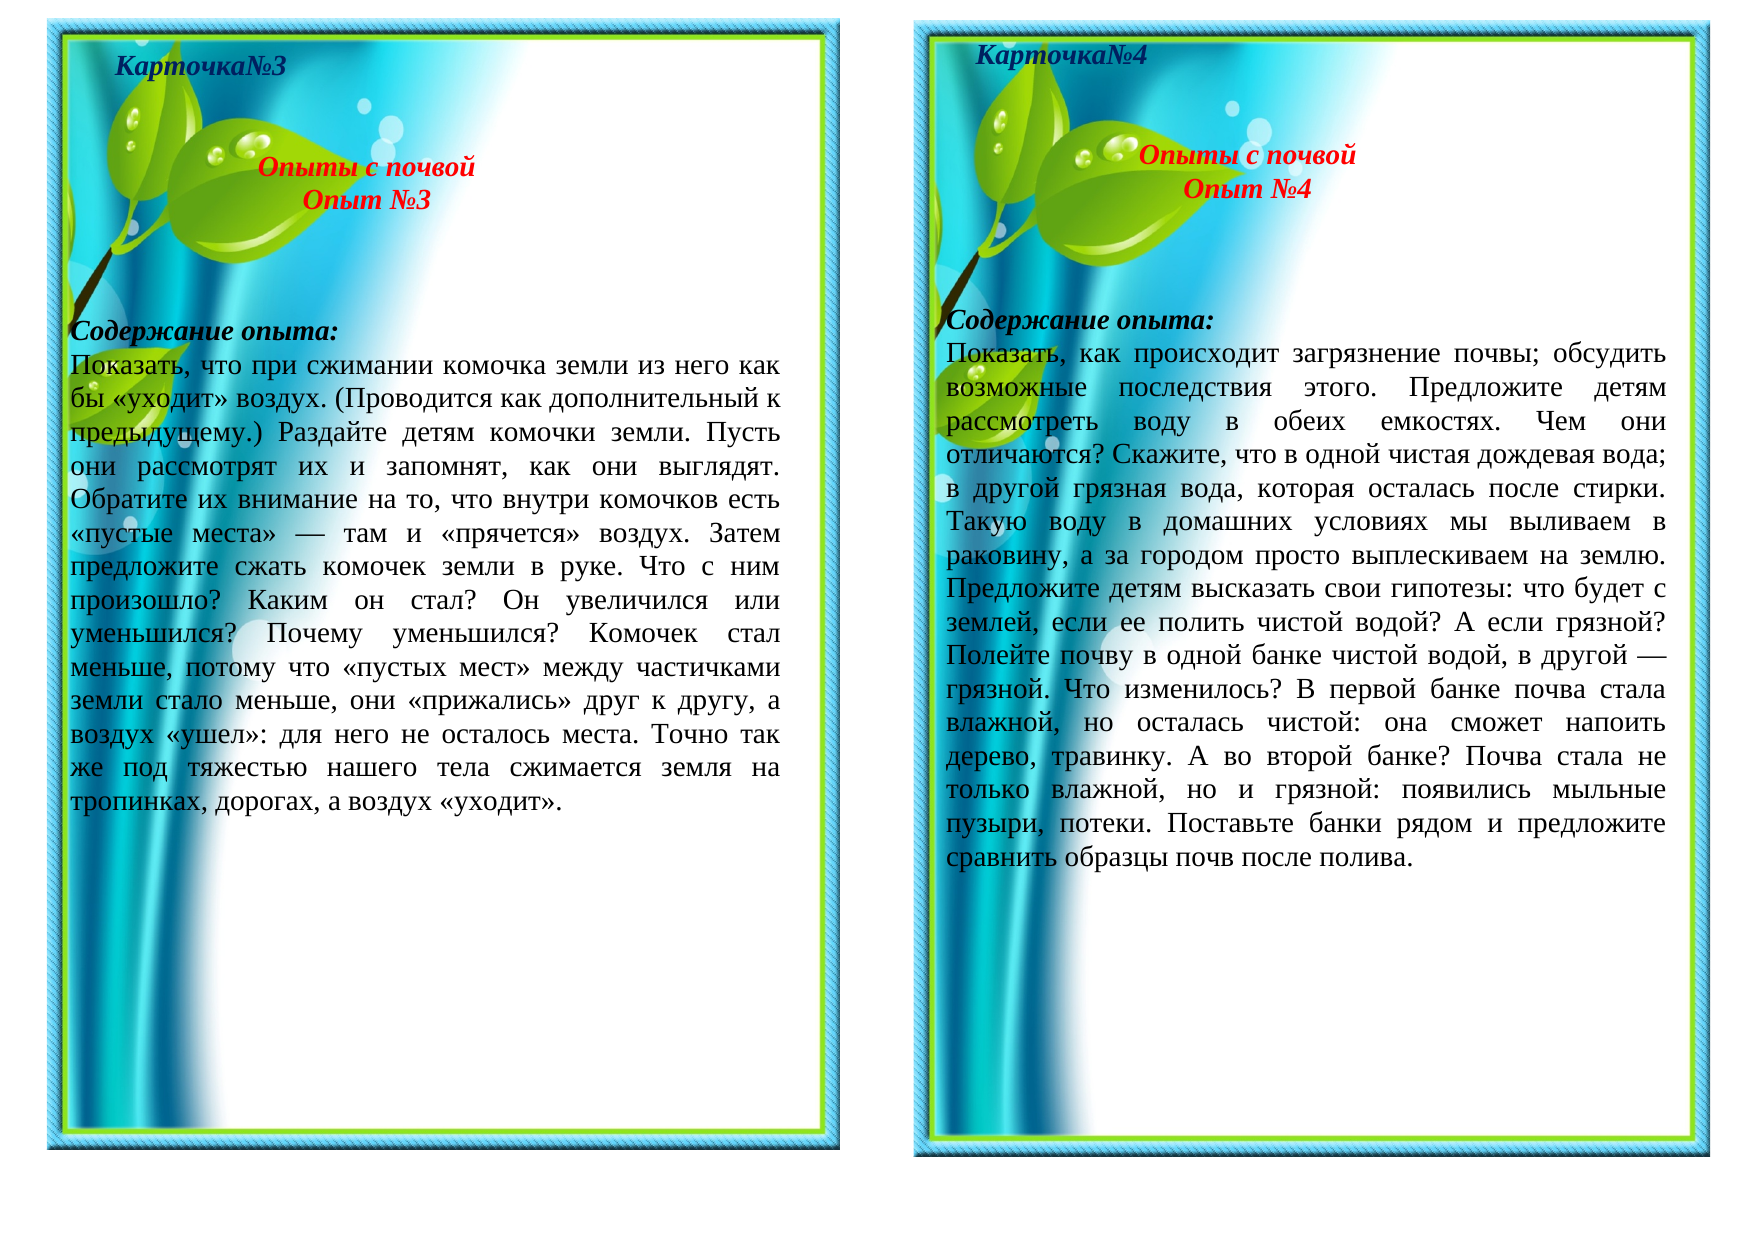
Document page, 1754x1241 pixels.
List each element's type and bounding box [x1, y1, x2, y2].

picture [46, 18, 840, 1150]
picture [913, 20, 1710, 1157]
